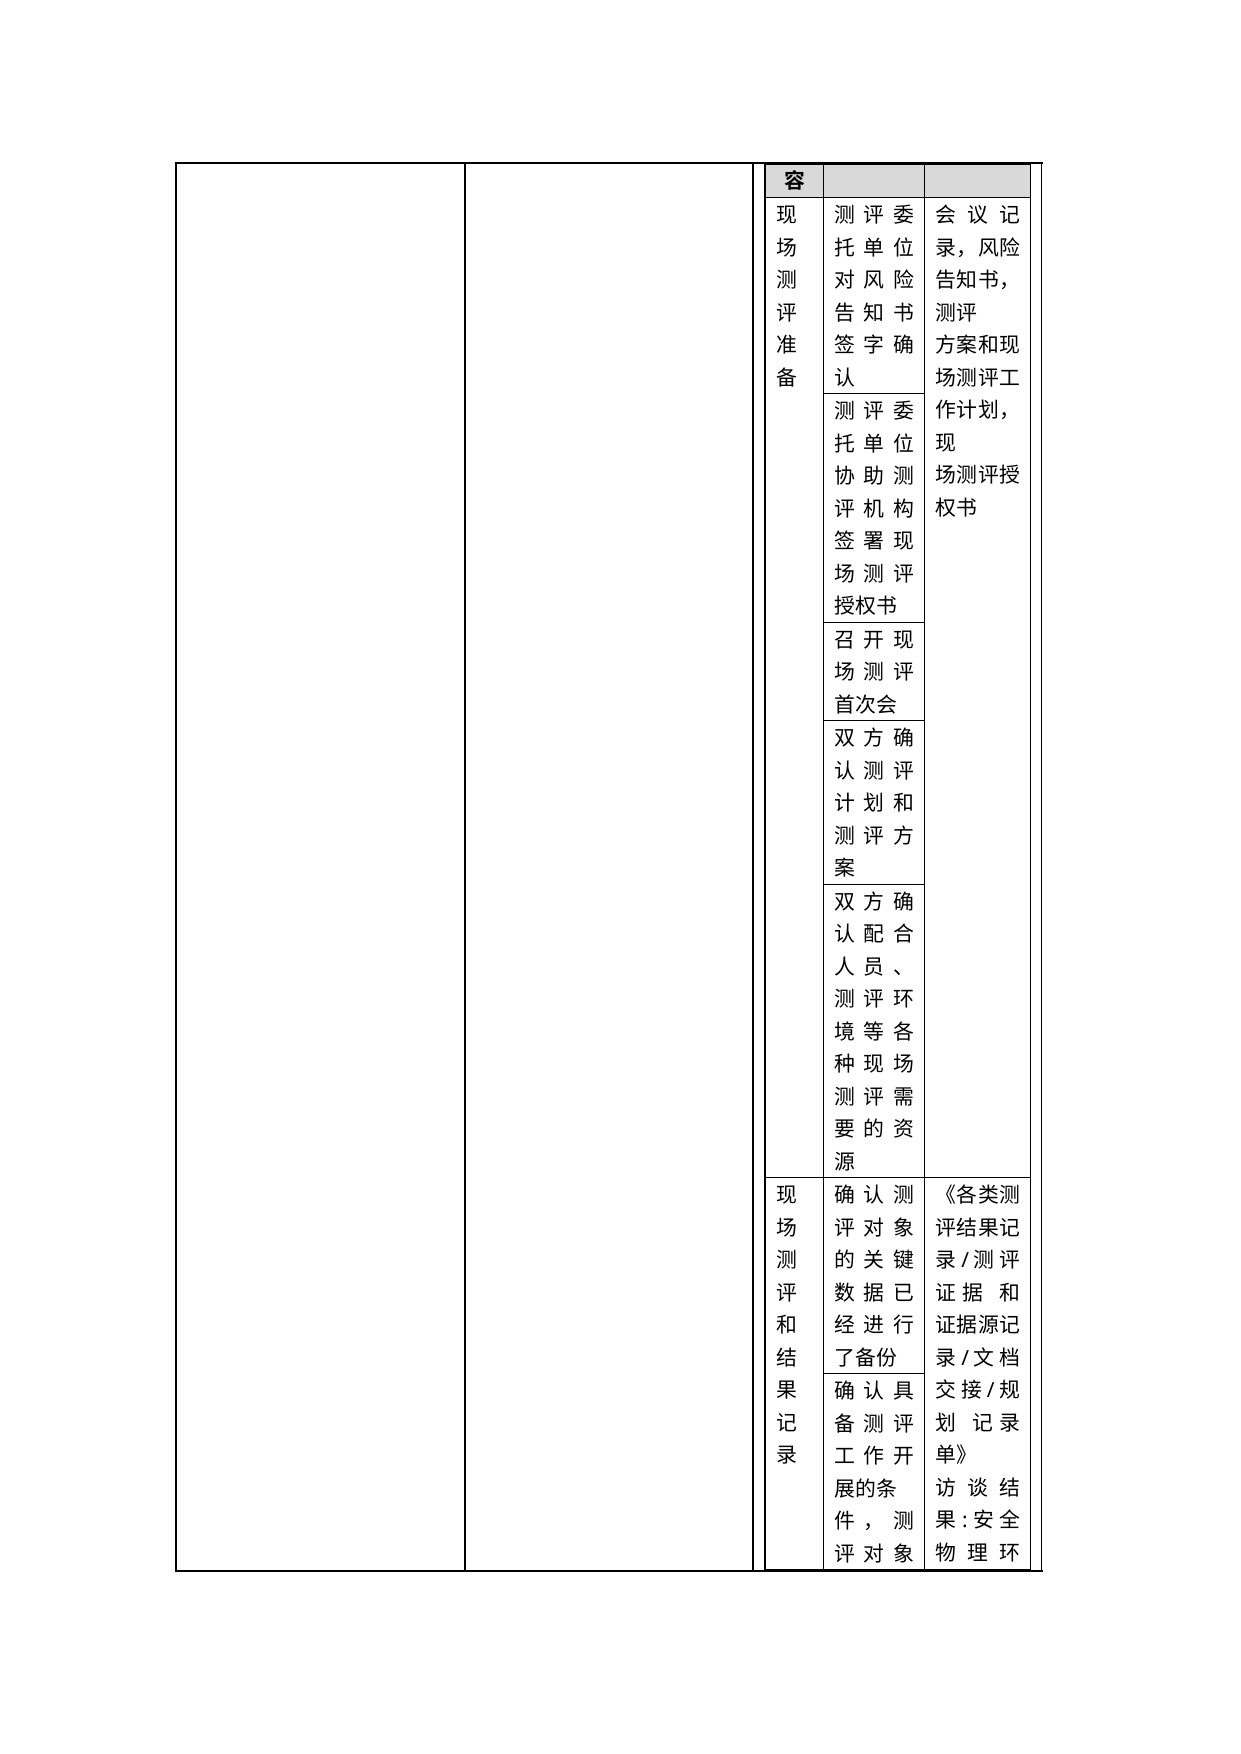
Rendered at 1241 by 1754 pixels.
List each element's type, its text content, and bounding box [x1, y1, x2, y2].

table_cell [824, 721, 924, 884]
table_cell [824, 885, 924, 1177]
table_cell [466, 164, 752, 1570]
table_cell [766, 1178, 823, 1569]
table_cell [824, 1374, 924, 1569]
table_cell 1 [177, 164, 464, 1570]
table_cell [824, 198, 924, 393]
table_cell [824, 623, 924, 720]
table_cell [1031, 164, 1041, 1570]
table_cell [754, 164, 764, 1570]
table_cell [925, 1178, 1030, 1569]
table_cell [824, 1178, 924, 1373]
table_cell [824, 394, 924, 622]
